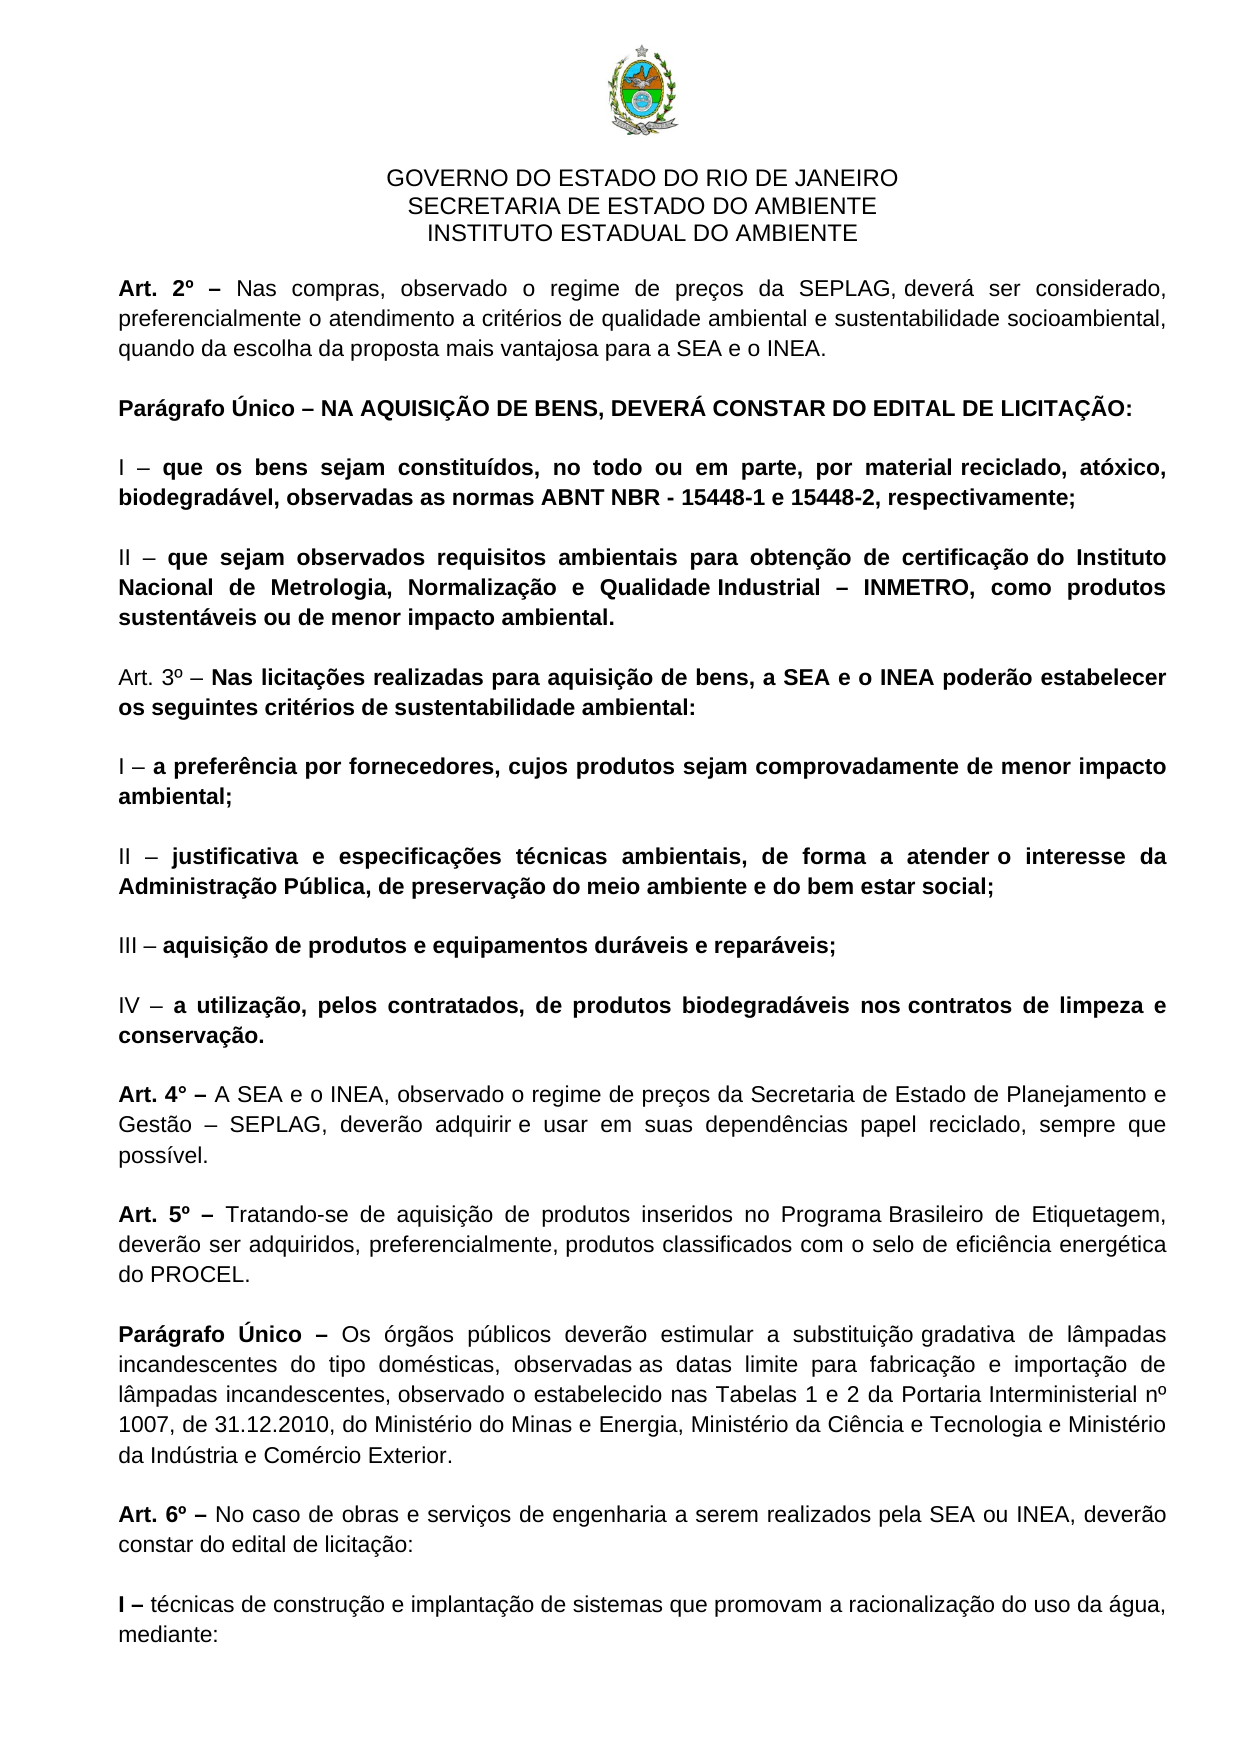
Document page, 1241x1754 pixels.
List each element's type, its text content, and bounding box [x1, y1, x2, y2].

text Art. 2º – Nas compras, observado o regime de preços da SEPLAG, deverá ser considerado, preferencialmente o atendimento a critérios de qualidade ambiental e sustentabilidade socioambiental, quando da escolha da proposta mais vantajosa para a SEA e o INEA. [118, 275, 1167, 362]
text II – que sejam observados requisitos ambientais para obtenção de certificação do Instituto Nacional de Metrologia, Normalização e Qualidade Industrial – INMETRO, como produtos sustentáveis ou de menor impacto ambiental. [118, 544, 1167, 631]
text IV – a utilização, pelos contratados, de produtos biodegradáveis nos contratos de limpeza e conservação. [118, 992, 1167, 1048]
text III – aquisição de produtos e equipamentos duráveis e reparáveis; [118, 932, 1167, 959]
text II – justificativa e especificações técnicas ambientais, de forma a atender o interesse da Administração Pública, de preservação do meio ambiente e do bem estar social; [118, 843, 1167, 899]
text Art. 6º – No caso de obras e serviços de engenharia a serem realizados pela SEA ou INEA, deverão constar do edital de licitação: [118, 1501, 1167, 1558]
text Parágrafo Único – NA AQUISIÇÃO DE BENS, DEVERÁ CONSTAR DO EDITAL DE LICITAÇÃO: [118, 395, 1167, 421]
text Art. 3º – Nas licitações realizadas para aquisição de bens, a SEA e o INEA poderão estabelecer os seguintes critérios de sustentabilidade ambiental: [118, 663, 1167, 720]
text Parágrafo Único – Os órgãos públicos deverão estimular a substituição gradativa de lâmpadas incandescentes do tipo domésticas, observadas as datas limite para fabricação e importação de lâmpadas incandescentes, observado o estabelecido nas Tabelas 1 e 2 da Portaria Interministerial nº 1007, de 31.12.2010, do Ministério do Minas e Energia, Ministério da Ciência e Tecnologia e Ministério da Indústria e Comércio Exterior. [118, 1321, 1167, 1468]
text Art. 4° – A SEA e o INEA, observado o regime de preços da Secretaria de Estado de Planejamento e Gestão – SEPLAG, deverão adquirir e usar em suas dependências papel reciclado, sempre que possível. [118, 1081, 1167, 1168]
text I – técnicas de construção e implantação de sistemas que promovam a racionalização do uso da água, mediante: [118, 1591, 1167, 1647]
picture [605, 44, 679, 137]
text I – que os bens sejam constituídos, no todo ou em parte, por material reciclado, atóxico, biodegradável, observadas as normas ABNT NBR - 15448-1 e 15448-2, respectivamente; [118, 454, 1167, 511]
text Art. 5º – Tratando-se de aquisição de produtos inseridos no Programa Brasileiro de Etiquetagem, deverão ser adquiridos, preferencialmente, produtos classificados com o selo de eficiência energética do PROCEL. [118, 1201, 1167, 1288]
text I – a preferência por fornecedores, cujos produtos sejam comprovadamente de menor impacto ambiental; [118, 753, 1167, 810]
